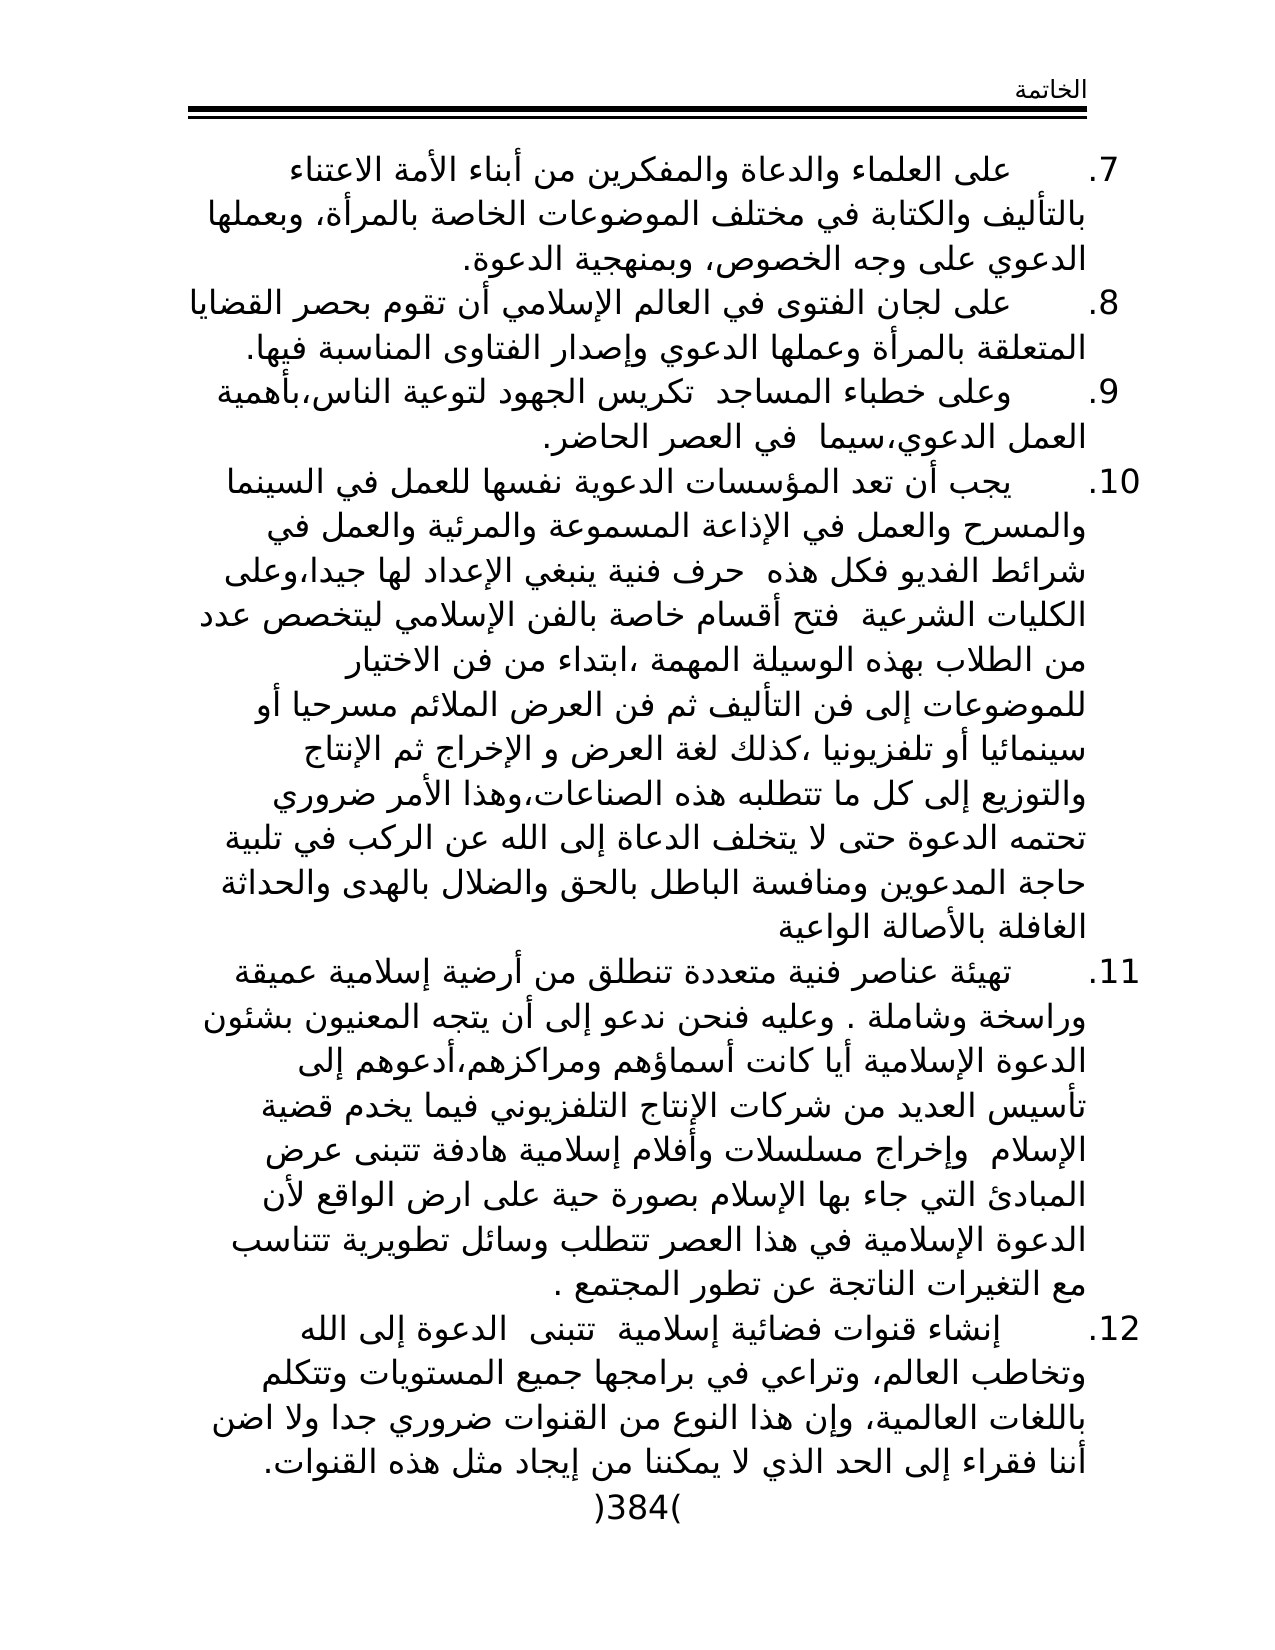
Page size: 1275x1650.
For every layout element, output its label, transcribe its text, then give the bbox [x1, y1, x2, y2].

list تهيئة عناصر فنية متعددة تنطلق من أرضية إسلامية عميقة وراسخة وشاملة . وعليه فنحن ندعو إلى أن يتجه المعنيون بشئون الدعوة الإسلامية أيا كانت أسماؤهم ومراكزهم،أدعوهم إلى تأسيس العديد من شركات الإنتاج التلفزيوني فيما يخدم قضية الإسلام وإخراج مسلسلات وأفلام إسلامية هادفة تتبنى عرض المبادئ التي جاء بها الإسلام بصورة حية على ارض الواقع لأن الدعوة الإسلامية في هذا العصر تتطلب وسائل تطويرية تتناسب مع التغيرات الناتجة عن تطور المجتمع . [187, 952, 1087, 1303]
list على العلماء والدعاة والمفكرين من أبناء الأمة الاعتناء بالتأليف والكتابة في مختلف الموضوعات الخاصة بالمرأة، وبعملها الدعوي على وجه الخصوص، وبمنهجية الدعوة. [187, 150, 1087, 278]
list وعلى خطباء المساجد تكريس الجهود لتوعية الناس،بأهمية العمل الدعوي،سيما في العصر الحاضر. [187, 373, 1087, 456]
list إنشاء قنوات فضائية إسلامية تتبنى الدعوة إلى الله وتخاطب العالم، وتراعي في برامجها جميع المستويات وتتكلم باللغات العالمية، وإن هذا النوع من القنوات ضروري جدا ولا اضن أننا فقراء إلى الحد الذي لا يمكننا من إيجاد مثل هذه القنوات. [187, 1309, 1087, 1482]
list يجب أن تعد المؤسسات الدعوية نفسها للعمل في السينما والمسرح والعمل في الإذاعة المسموعة والمرئية والعمل في شرائط الفديو فكل هذه حرف فنية ينبغي الإعداد لها جيدا،وعلى الكليات الشرعية فتح أقسام خاصة بالفن الإسلامي ليتخصص عدد من الطلاب بهذه الوسيلة المهمة ،ابتداء من فن الاختيار للموضوعات إلى فن التأليف ثم فن العرض الملائم مسرحيا أو سينمائيا أو تلفزيونيا ،كذلك لغة العرض و الإخراج ثم الإنتاج والتوزيع إلى كل ما تتطلبه هذه الصناعات،وهذا الأمر ضروري تحتمه الدعوة حتى لا يتخلف الدعاة إلى الله عن الركب في تلبية حاجة المدعوين ومنافسة الباطل بالحق والضلال بالهدى والحداثة الغافلة بالأصالة الواعية [187, 462, 1087, 947]
list على لجان الفتوى في العالم الإسلامي أن تقوم بحصر القضايا المتعلقة بالمرأة وعملها الدعوي وإصدار الفتاوى المناسبة فيها. [187, 284, 1087, 367]
